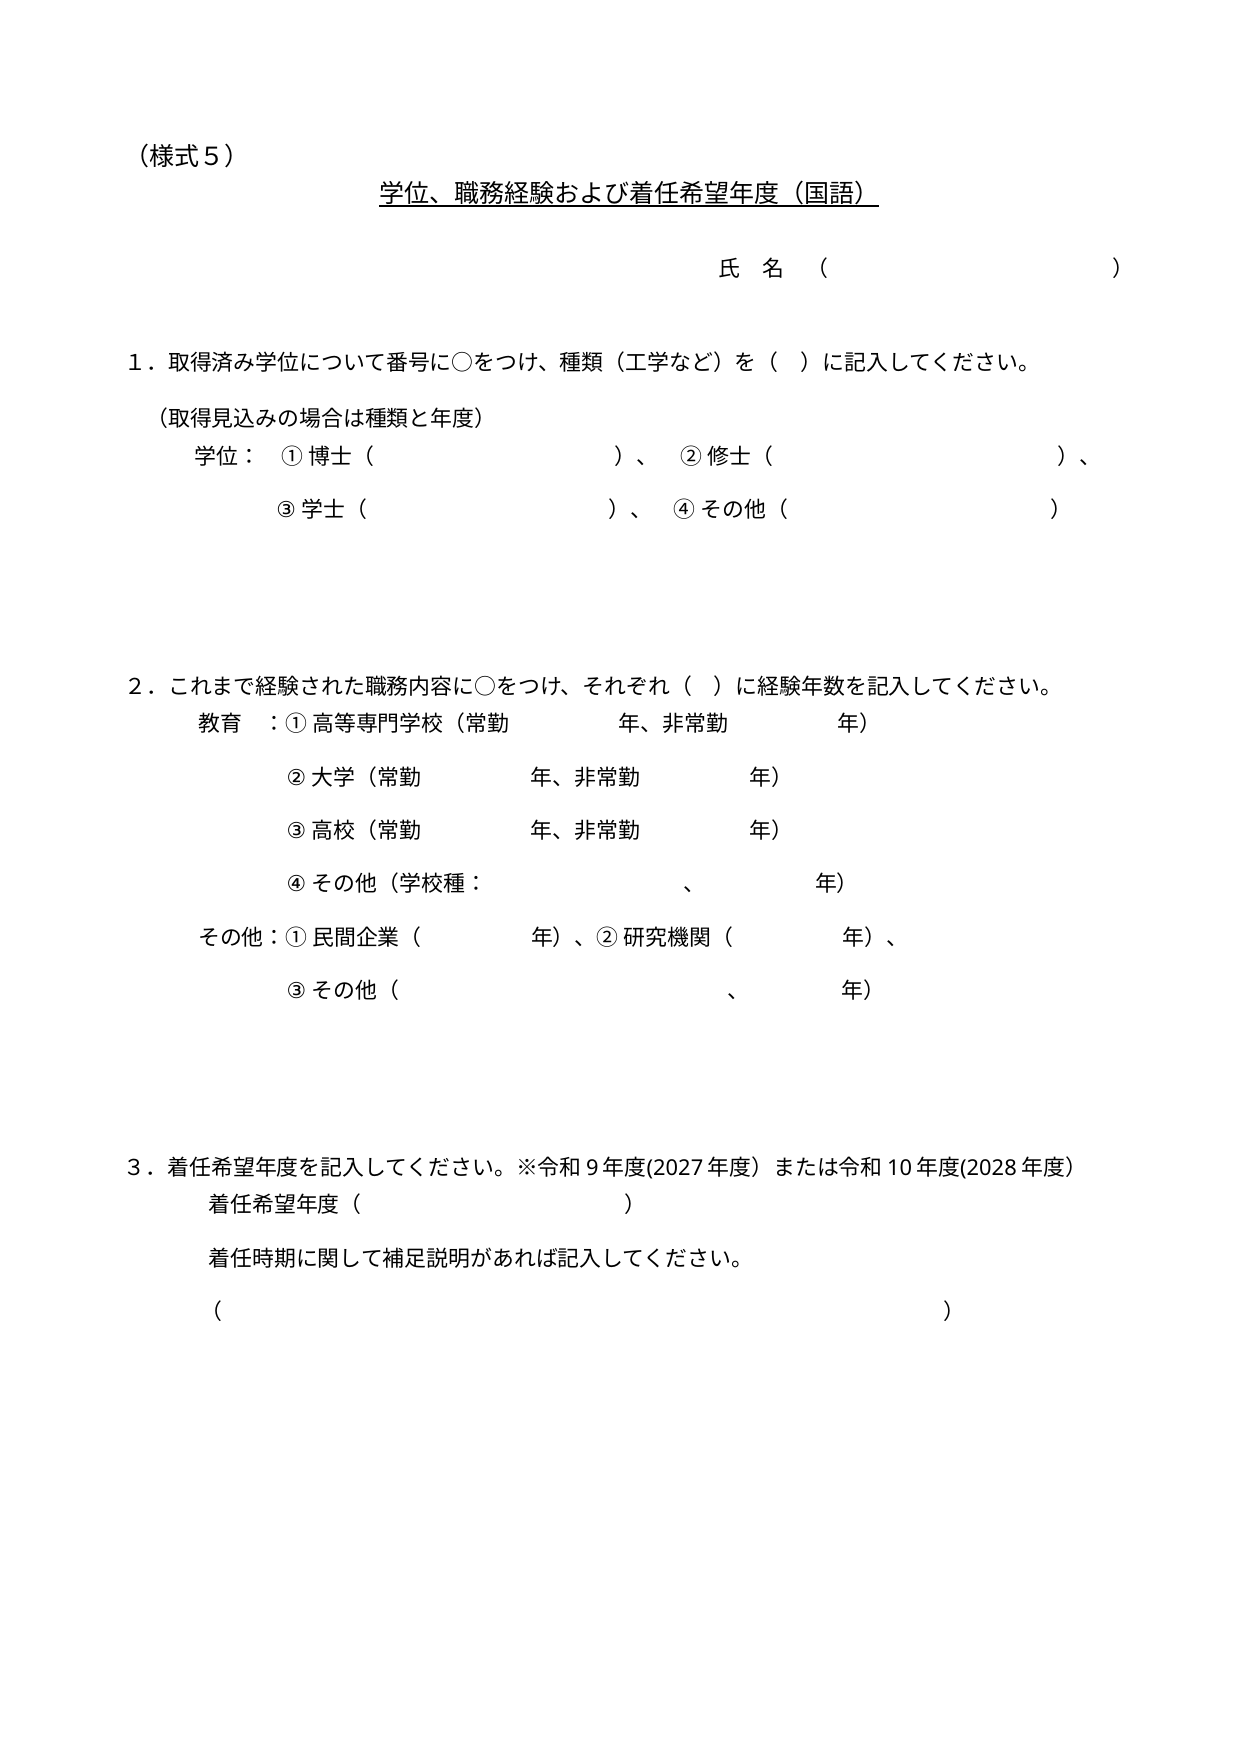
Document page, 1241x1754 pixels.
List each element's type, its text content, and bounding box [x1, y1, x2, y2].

text ② 大学（常勤 年、非常勤 年） [124, 757, 1134, 794]
text ③ 高校（常勤 年、非常勤 年） [124, 810, 1134, 848]
text ③ 学士（ ）、 ④ その他（ ） [183, 489, 1134, 527]
text （取得見込みの場合は種類と年度） [124, 398, 1134, 436]
text （様式５） [124, 136, 1134, 173]
text 着任希望年度（ ） [153, 1184, 1134, 1222]
text 学位： ① 博士（ ）、 ② 修士（ ）、 [183, 436, 1134, 473]
text 氏 名 （ ） [124, 248, 1134, 286]
text 着任時期に関して補足説明があれば記入してください。 [153, 1238, 1134, 1275]
text ④ その他（学校種： 、 年） [124, 863, 1134, 901]
text ２．これまで経験された職務内容に○をつけ、それぞれ（ ）に経験年数を記入してください。 [124, 666, 1134, 703]
text 学位、職務経験および着任希望年度（国語） [124, 173, 1134, 211]
text 教育 ：① 高等専門学校（常勤 年、非常勤 年） [124, 703, 1134, 741]
text １．取得済み学位について番号に○をつけ、種類（工学など）を（ ）に記入してください。 [124, 342, 1134, 379]
text その他：① 民間企業（ 年）、② 研究機関（ 年）、 [124, 917, 1134, 954]
text ３．着任希望年度を記入してください。※令和9年度(2027年度）または令和10年度(2028年度） [123, 1147, 1134, 1184]
text （ ） [123, 1291, 1134, 1329]
text ③ その他（ 、 年） [124, 970, 1134, 1008]
